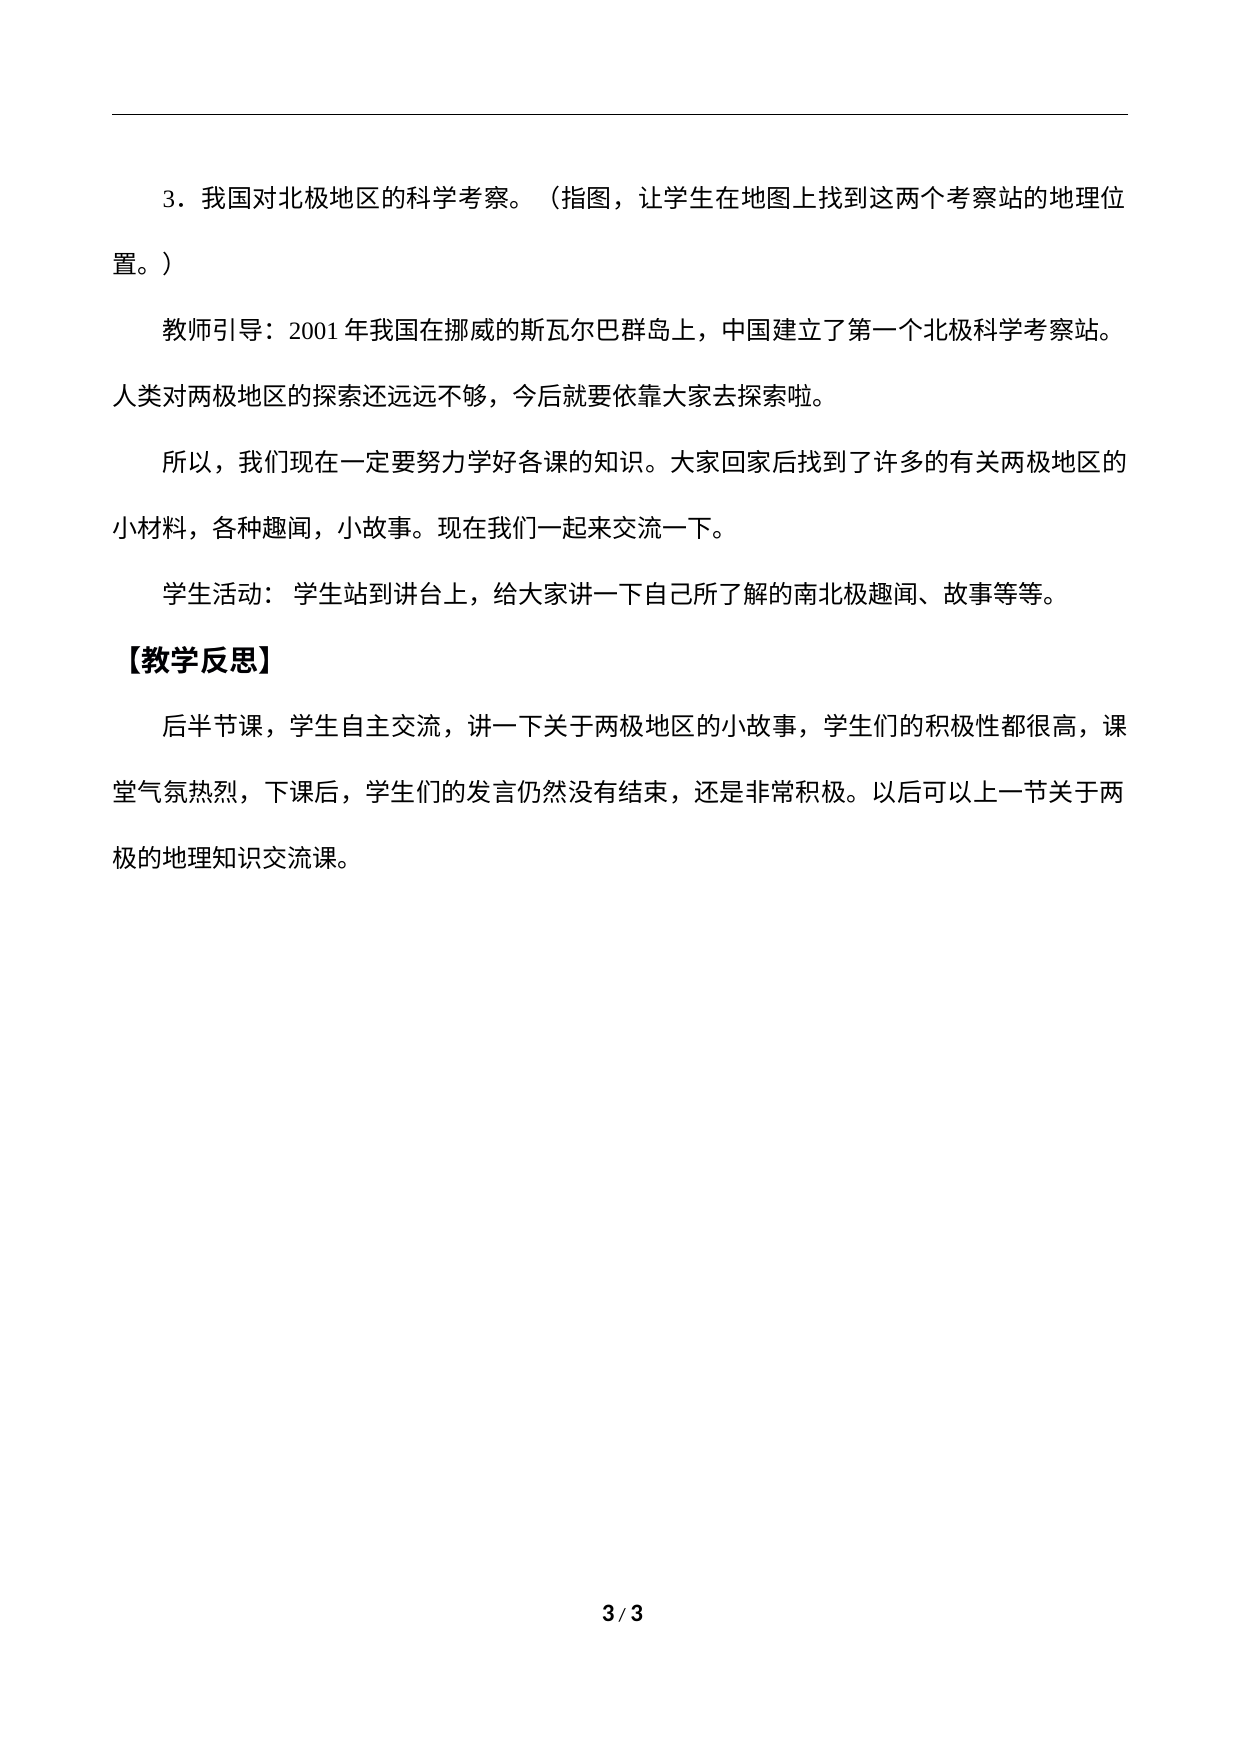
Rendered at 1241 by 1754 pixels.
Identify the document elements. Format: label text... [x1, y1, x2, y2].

text 学生活动： 学生站到讲台上，给大家讲一下自己所了解的南北极趣闻、故事等等。 [112, 560, 1128, 626]
text 3．我国对北极地区的科学考察。（指图，让学生在地图上找到这两个考察站的地理位置。） [112, 164, 1128, 296]
text 教师引导：2001年我国在挪威的斯瓦尔巴群岛上，中国建立了第一个北极科学考察站。人类对两极地区的探索还远远不够，今后就要依靠大家去探索啦。 [112, 296, 1128, 428]
text 【教学反思】 [112, 626, 1128, 692]
text 所以，我们现在一定要努力学好各课的知识。大家回家后找到了许多的有关两极地区的小材料，各种趣闻，小故事。现在我们一起来交流一下。 [112, 428, 1128, 560]
text 后半节课，学生自主交流，讲一下关于两极地区的小故事，学生们的积极性都很高，课堂气氛热烈，下课后，学生们的发言仍然没有结束，还是非常积极。以后可以上一节关于两极的地理知识交流课。 [112, 692, 1128, 890]
